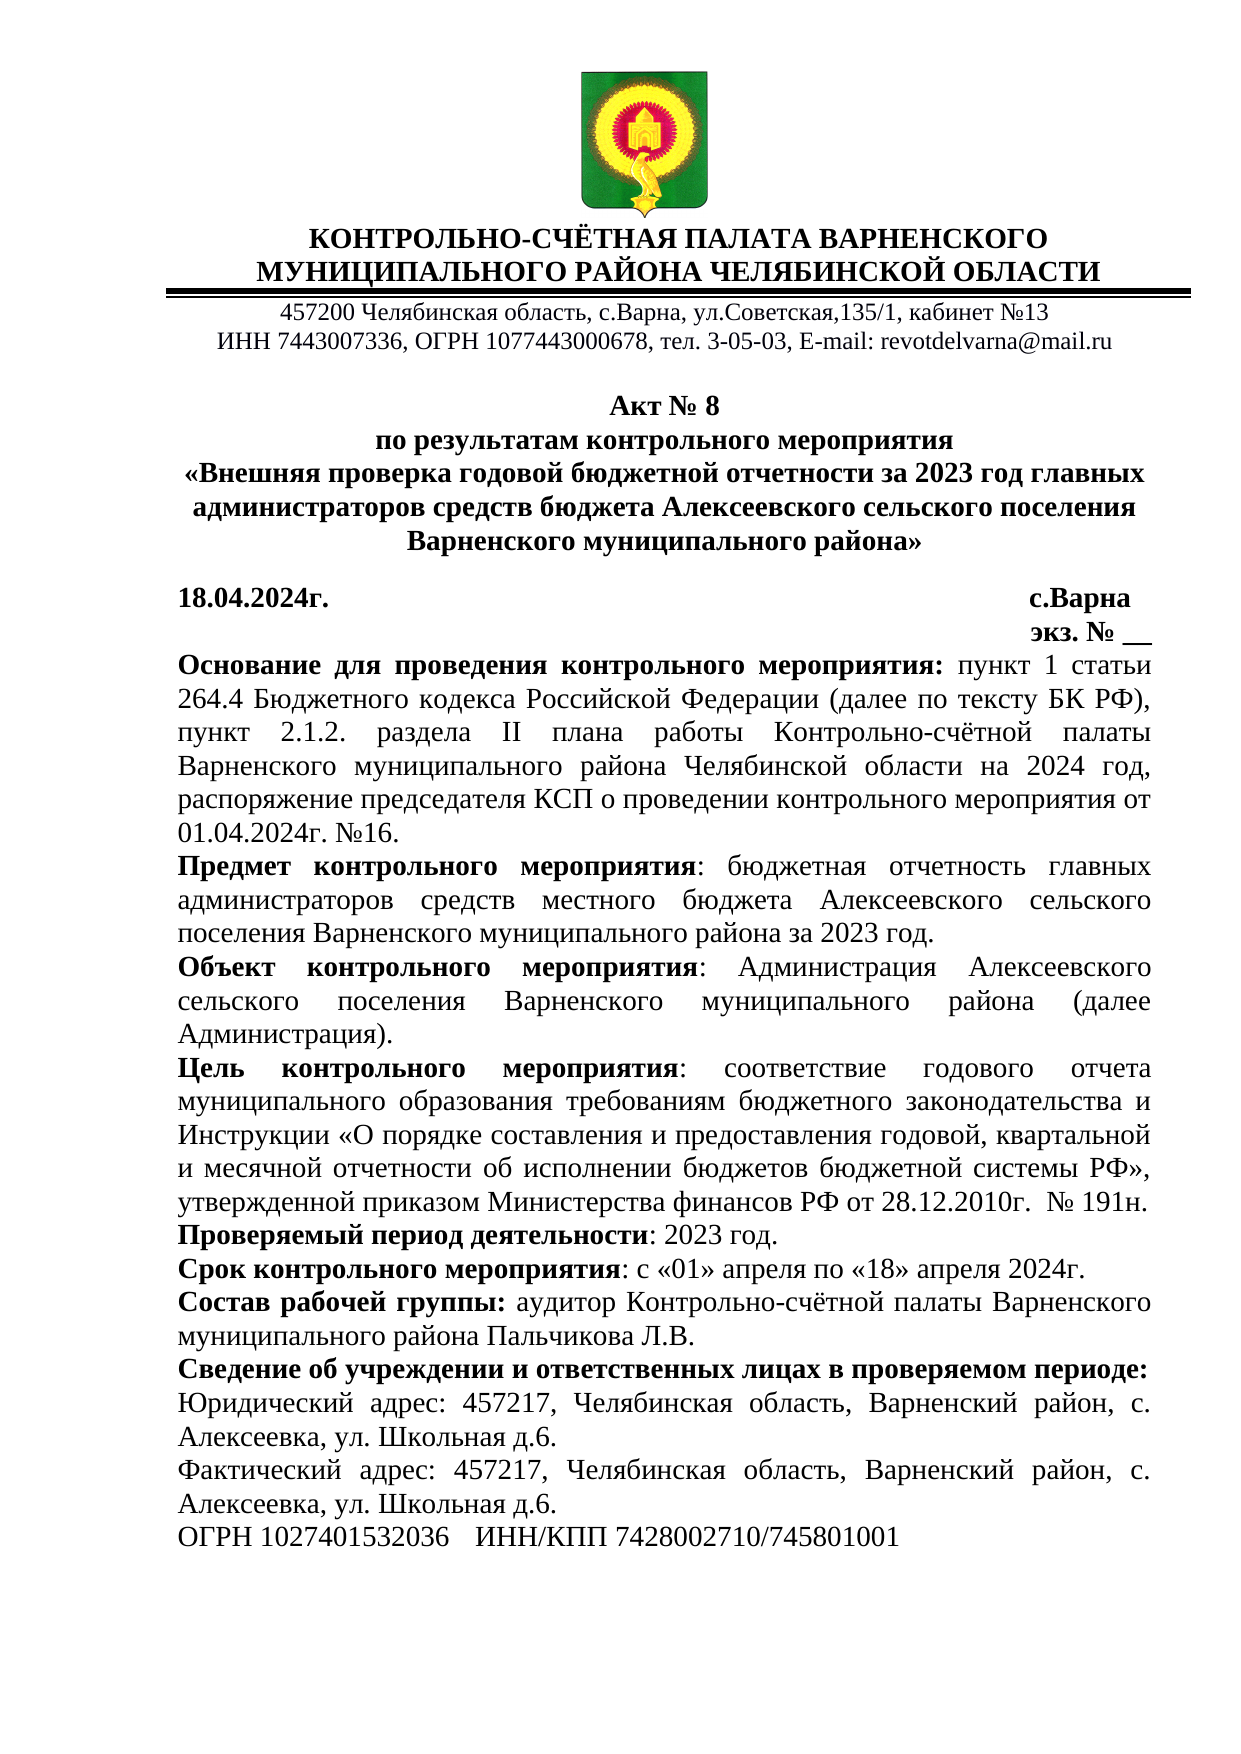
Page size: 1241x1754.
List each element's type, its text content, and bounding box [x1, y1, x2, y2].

text Срок контрольного мероприятия: с «01» апреля по «18» апреля 2024г. [177, 1251, 1152, 1284]
table_header КОНТРОЛЬНО-СЧЁТНАЯ ПАЛАТА ВАРНЕНСКОГО МУНИЦИПАЛЬНОГО РАЙОНА ЧЕЛЯБИНСКОЙ ОБЛАСТИ [166, 221, 1191, 288]
text Основание для проведения контрольного мероприятия: пункт 1 статьи 264.4 Бюджетного кодекса Российской Федерации (далее по тексту БК РФ), пункт 2.1.2. раздела II плана работы Контрольно-счётной палаты Варненского муниципального района Челябинской области на 2024 год, распоряжение председателя КСП о проведении контрольного мероприятия от 01.04.2024г. №16. [177, 647, 1152, 848]
text Сведение об учреждении и ответственных лицах в проверяемом периоде: [177, 1352, 1152, 1385]
text ИНН 7443007336, ОГРН 1077443000678, тел. 3-05-03, E-mail: revotdelvarna@mail.ru [177, 326, 1152, 355]
text по результатам контрольного мероприятия [177, 422, 1152, 456]
text Фактический адрес: 457217, Челябинская область, Варненский район, с. Алексеевка, ул. Школьная д.6. [177, 1452, 1152, 1519]
text Цель контрольного мероприятия: соответствие годового отчета муниципального образования требованиям бюджетного законодательства и Инструкции «О порядке составления и предоставления годовой, квартальной и месячной отчетности об исполнении бюджетов бюджетной системы РФ», утвержденной приказом Министерства финансов РФ от 28.12.2010г. № 191н. [177, 1050, 1152, 1217]
text Юридический адрес: 457217, Челябинская область, Варненский район, с. Алексеевка, ул. Школьная д.6. [177, 1385, 1152, 1452]
picture [581, 71, 708, 218]
text экз. № __ [177, 614, 1152, 647]
text Акт № 8 [177, 388, 1152, 422]
text «Внешняя проверка годовой бюджетной отчетности за 2023 год главных администраторов средств бюджета Алексеевского сельского поселения Варненского муниципального района» [177, 456, 1152, 556]
text Предмет контрольного мероприятия: бюджетная отчетность главных администраторов средств местного бюджета Алексеевского сельского поселения Варненского муниципального района за 2023 год. [177, 848, 1152, 949]
text Объект контрольного мероприятия: Администрация Алексеевского сельского поселения Варненского муниципального района (далее Администрация). [177, 949, 1152, 1050]
text 457200 Челябинская область, с.Варна, ул.Советская,135/1, кабинет №13 [177, 298, 1152, 326]
text ОГРН 1027401532036 ИНН/КПП 7428002710/745801001 [177, 1519, 1152, 1553]
text 18.04.2024г. с.Варна [177, 580, 1152, 614]
text Состав рабочей группы: аудитор Контрольно-счётной палаты Варненского муниципального района Пальчикова Л.В. [177, 1284, 1152, 1352]
text Проверяемый период деятельности: 2023 год. [177, 1217, 1152, 1251]
